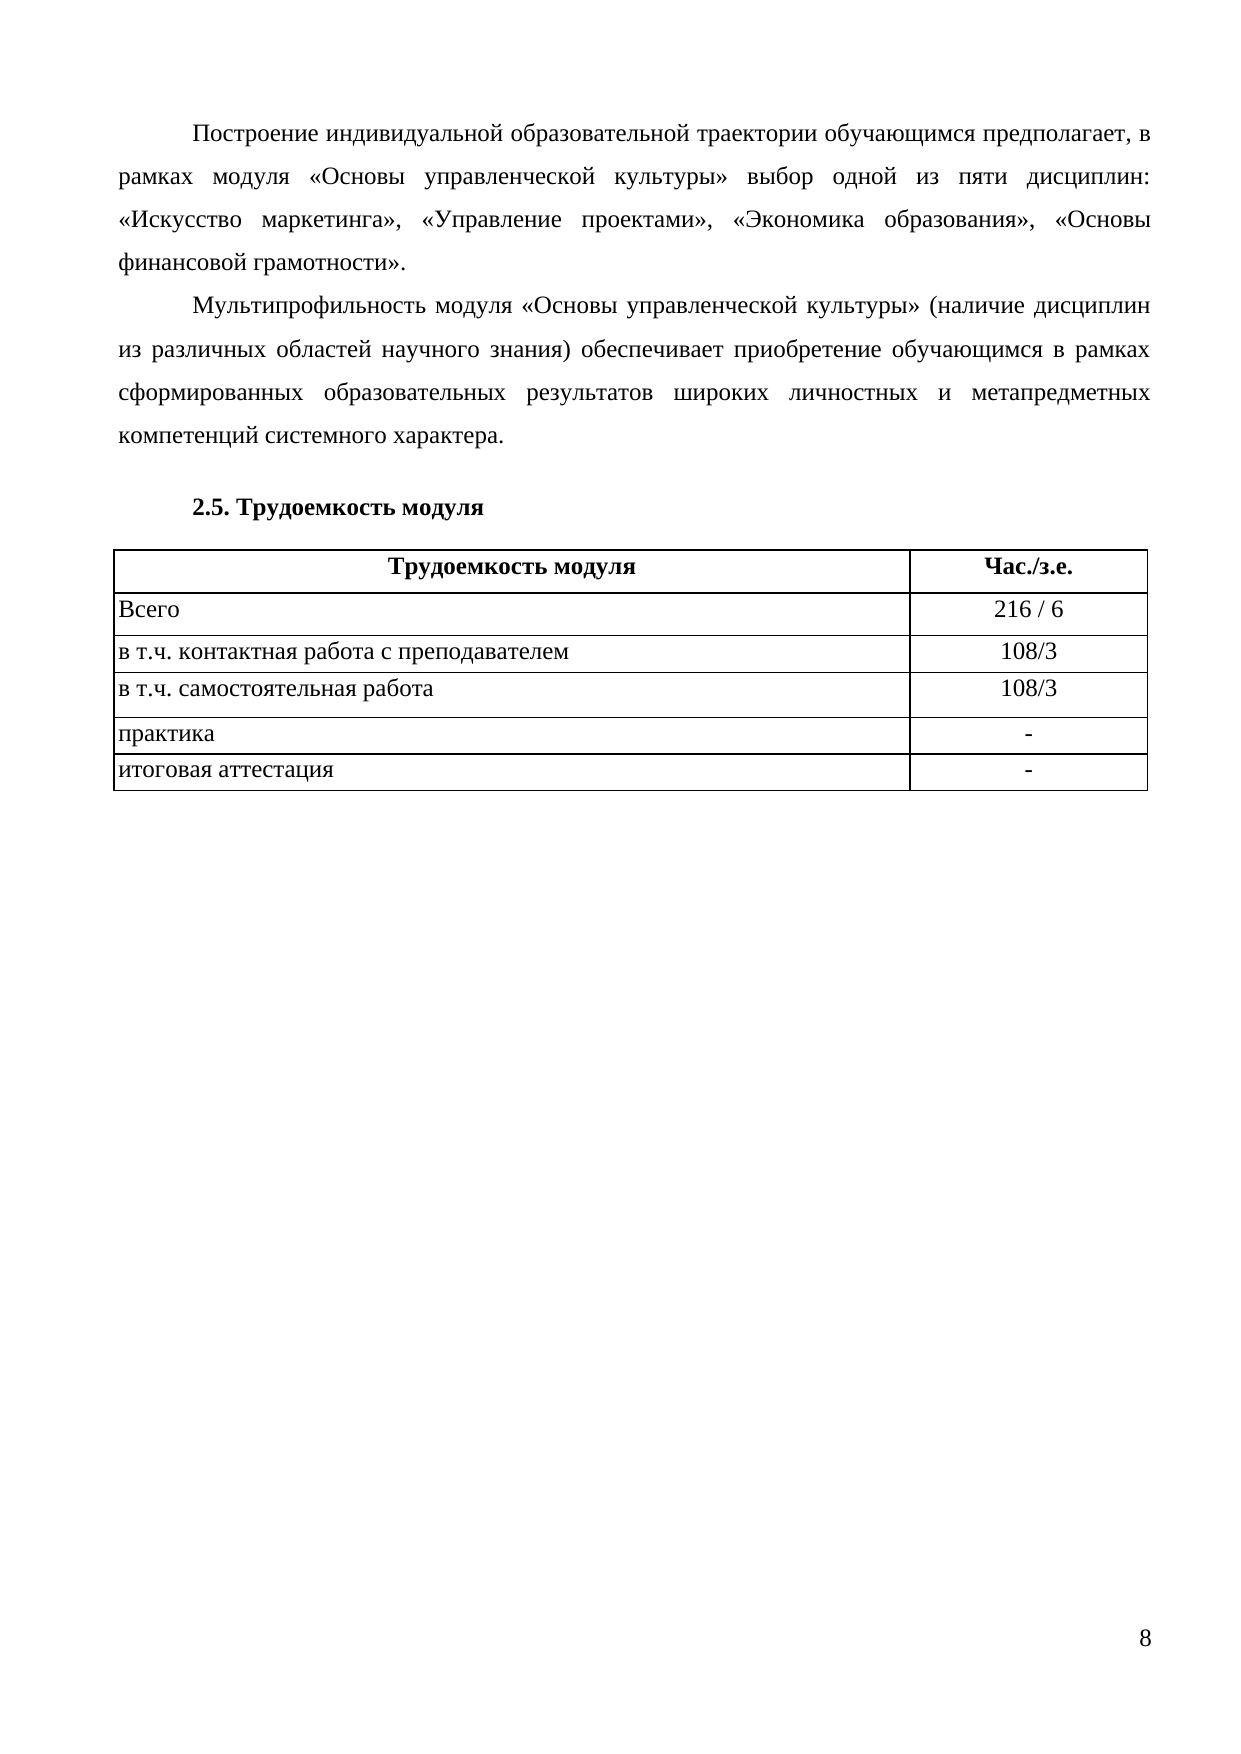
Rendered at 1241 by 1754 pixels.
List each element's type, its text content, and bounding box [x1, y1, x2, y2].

table_cell 108/3 [911, 636, 1147, 672]
table_cell итоговая аттестация [115, 755, 909, 790]
table_cell Всего [115, 594, 909, 635]
text 2.5. Трудоемкость модуля [118, 492, 1138, 521]
table_cell 216 / 6 [911, 594, 1147, 635]
table_header Час./з.е. [911, 551, 1147, 592]
text Мультипрофильность модуля «Основы управленческой культуры» (наличие дисциплин из различных областей научного знания) обеспечивает приобретение обучающимся в рамках сформированных образовательных результатов широких личностных и метапредметных компетенций системного характера. [118, 291, 1152, 449]
table_cell в т.ч. самостоятельная работа [115, 673, 909, 716]
table_cell - [911, 755, 1147, 790]
table_cell в т.ч. контактная работа с преподавателем [115, 636, 909, 672]
table_header Трудоемкость модуля [115, 551, 909, 592]
text Построение индивидуальной образовательной траектории обучающимся предполагает, в рамках модуля «Основы управленческой культуры» выбор одной из пяти дисциплин: «Искусство маркетинга», «Управление проектами», «Экономика образования», «Основы финансовой грамотности». [118, 118, 1152, 276]
table_cell - [911, 718, 1147, 753]
table_cell практика [115, 718, 909, 753]
table_cell 108/3 [911, 673, 1147, 716]
